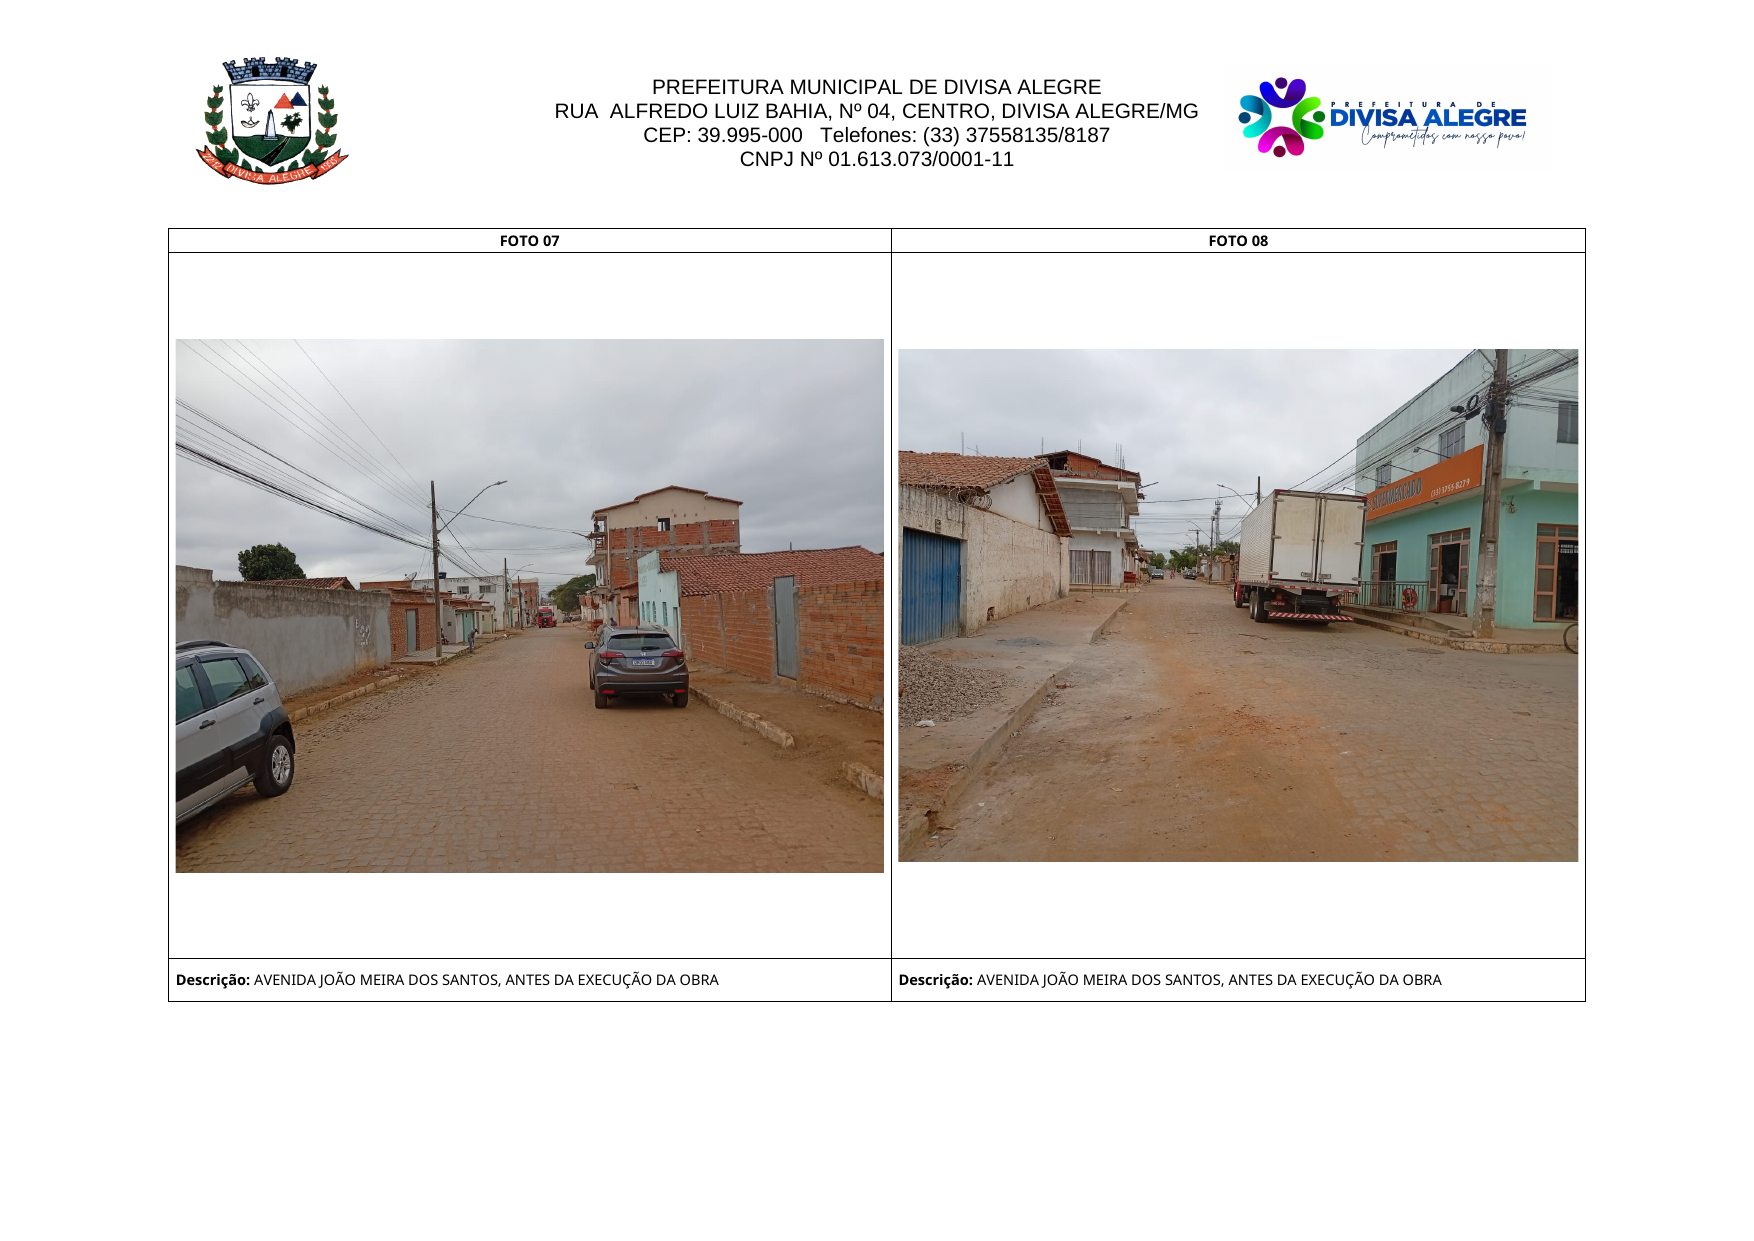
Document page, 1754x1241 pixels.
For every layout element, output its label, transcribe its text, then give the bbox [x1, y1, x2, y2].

table_cell [892, 253, 1585, 958]
picture [898, 349, 1579, 862]
table_cell FOTO 07 [169, 229, 891, 252]
table_cell [169, 253, 891, 958]
picture [1223, 65, 1552, 171]
picture [175, 339, 884, 873]
table_cell Descrição: AVENIDA JOÃO MEIRA DOS SANTOS, ANTES DA EXECUÇÃO DA OBRA [169, 959, 891, 1001]
table_cell FOTO 08 [892, 229, 1585, 252]
table_cell Descrição: AVENIDA JOÃO MEIRA DOS SANTOS, ANTES DA EXECUÇÃO DA OBRA [892, 959, 1585, 1001]
